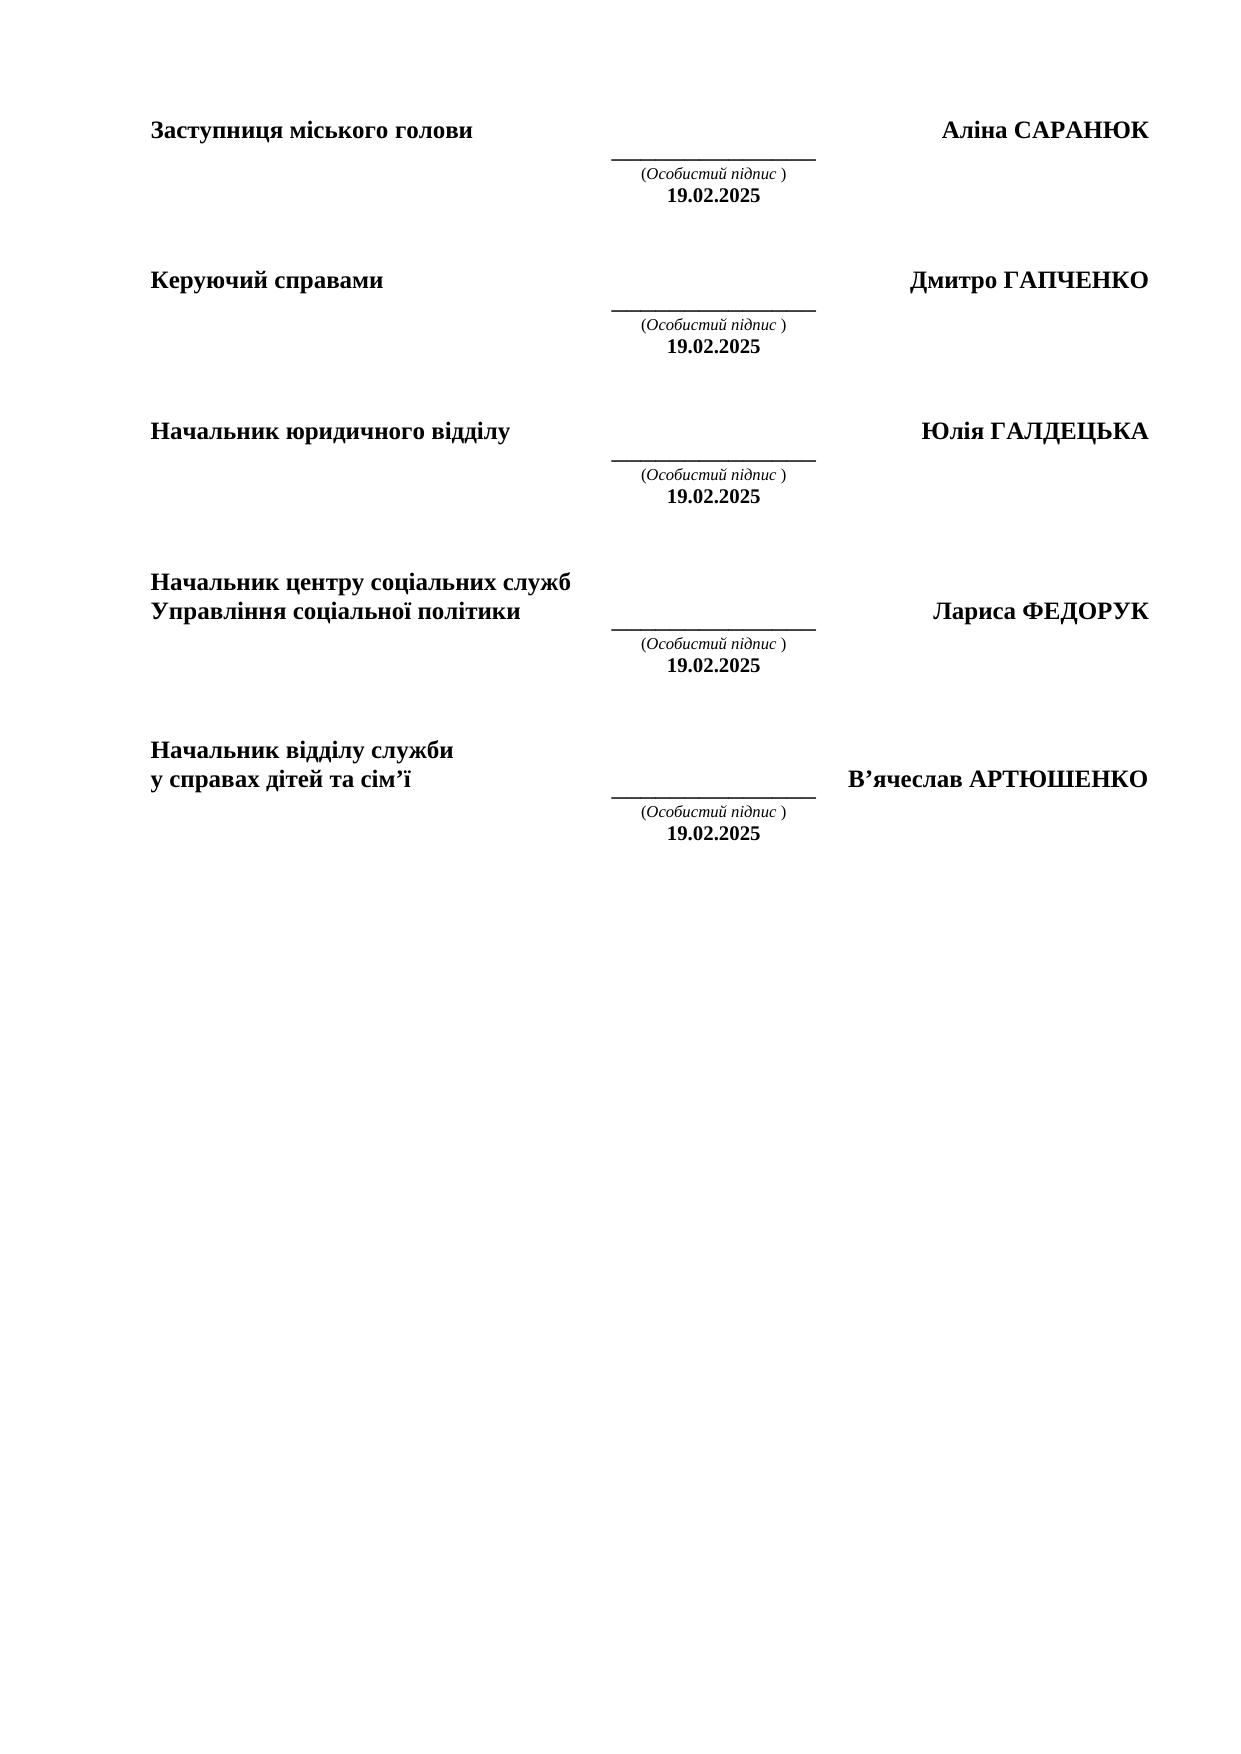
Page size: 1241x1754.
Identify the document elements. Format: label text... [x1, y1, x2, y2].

table_cell Юлія ГАЛДЕЦЬКА [831, 416, 1160, 567]
table_cell Лариса ФЕДОРУК [831, 567, 1160, 735]
table_cell ______________ (Особистий підпис ) 19.02.2025 [596, 266, 831, 416]
table_cell ______________ (Особистий підпис ) 19.02.2025 [596, 735, 831, 903]
table_cell ______________ (Особистий підпис ) 19.02.2025 [596, 567, 831, 735]
table_cell В’ячеслав АРТЮШЕНКО [831, 735, 1159, 903]
table_cell ______________ (Особистий підпис ) 19.02.2025 [596, 416, 831, 567]
table_cell Начальник центру соціальних служб Управління соціальної політики [139, 567, 596, 735]
table_cell Дмитро ГАПЧЕНКО [831, 266, 1160, 416]
table_header Заступниця міського голови [139, 115, 596, 266]
table_header Аліна САРАНЮК [831, 115, 1160, 266]
table_cell Начальник юридичного відділу [139, 416, 596, 567]
table_header ______________ (Особистий підпис ) 19.02.2025 [596, 115, 831, 266]
table_cell Керуючий справами [139, 266, 596, 416]
table_cell Начальник відділу служби у справах дітей та сім’ї [139, 735, 596, 903]
